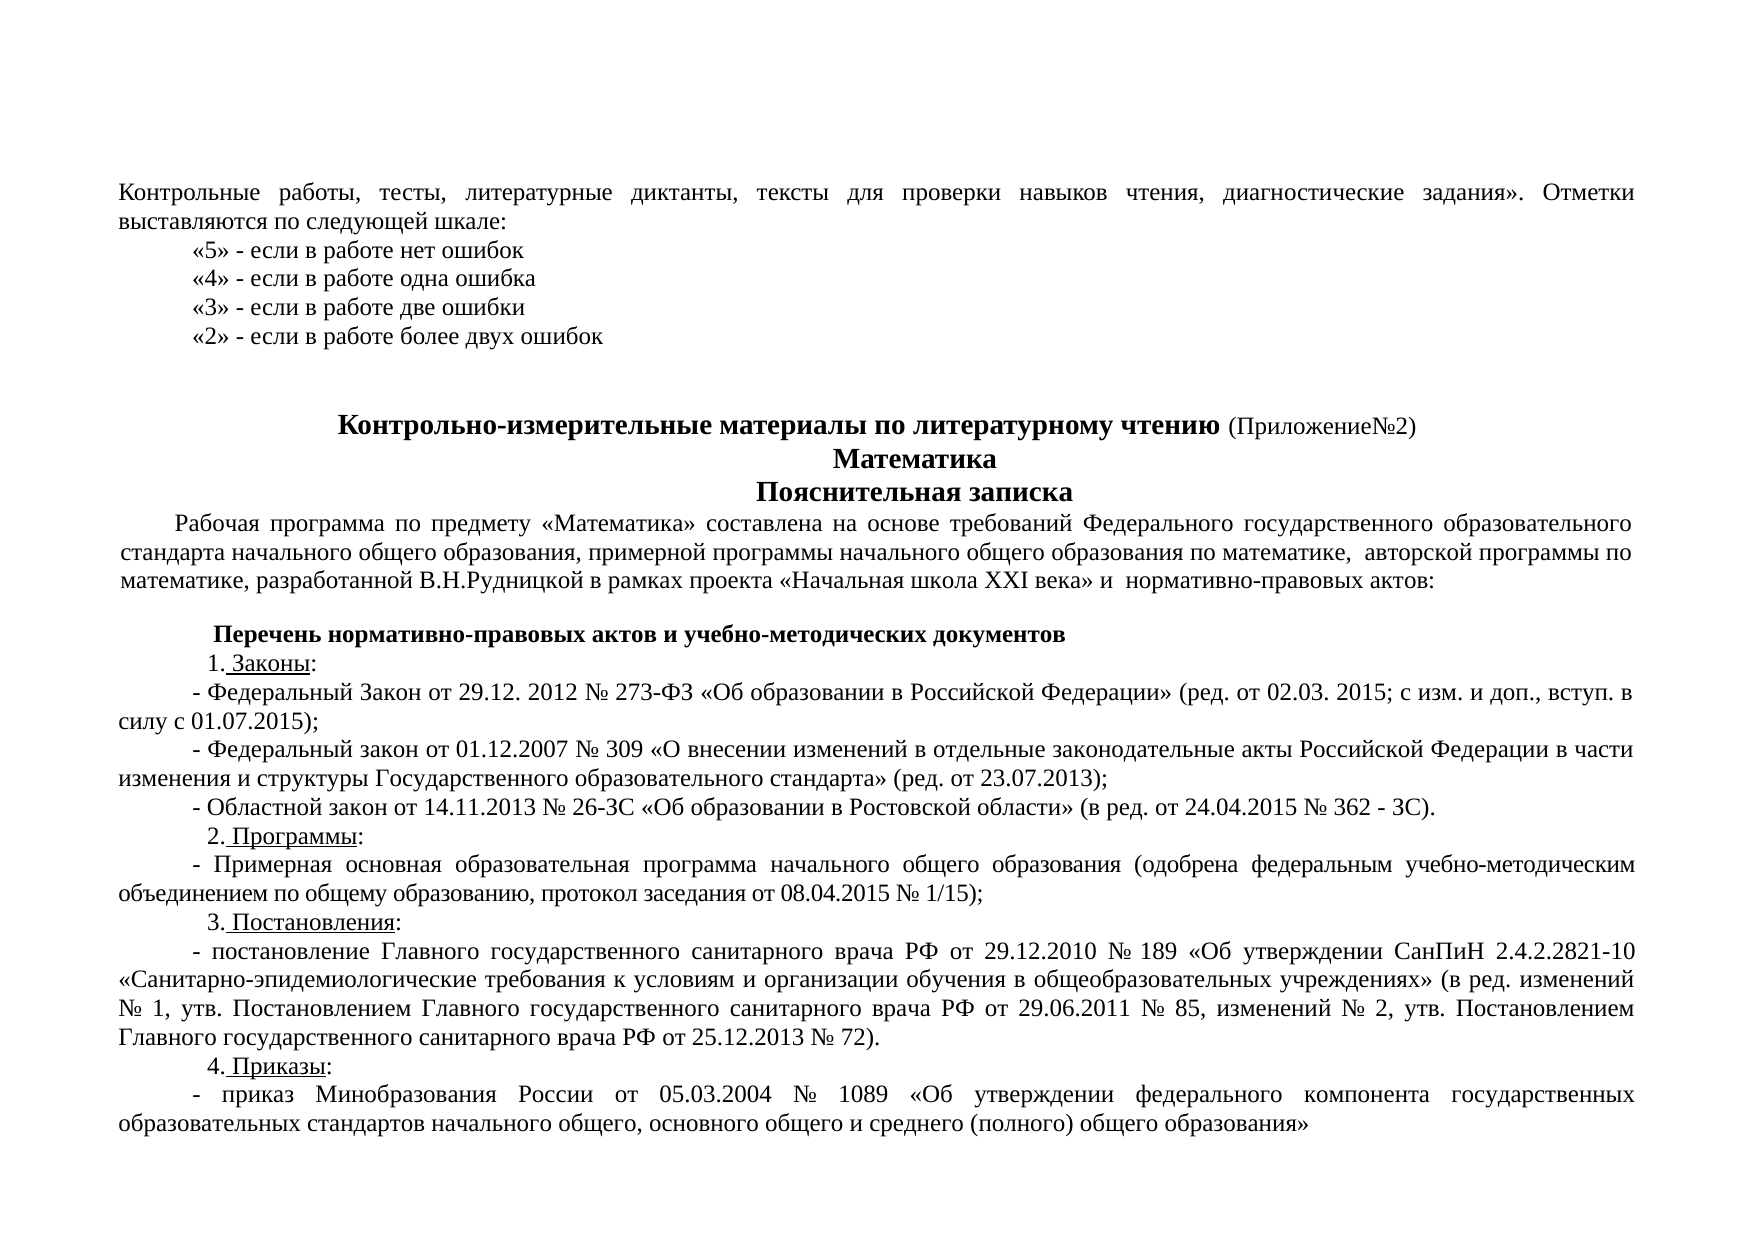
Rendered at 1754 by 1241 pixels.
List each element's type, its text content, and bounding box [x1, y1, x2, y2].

text 3. Постановления: [118, 907, 1636, 936]
text - Примерная основная образовательная программа начального общего образования (одобрена федеральным учебно-методическим объединением по общему образованию, протокол заседания от 08.04.2015 № 1/15); [118, 849, 1636, 907]
text Рабочая программа по предмету «Математика» составлена на основе требований Федерального государственного образовательного стандарта начального общего образования, примерной программы начального общего образования по математике, авторской программы по математике, разработанной В.Н.Рудницкой в рамках проекта «Начальная школа XXI века» и нормативно-правовых актов: [120, 508, 1634, 594]
text 1. Законы: [118, 648, 1636, 677]
text Контрольно-измерительные материалы по литературному чтению (Приложение№2) [118, 407, 1636, 441]
text - Областной закон от 14.11.2013 № 26-ЗС «Об образовании в Ростовской области» (в ред. от 24.04.2015 № 362 - ЗС). [118, 792, 1636, 821]
text 4. Приказы: [118, 1051, 1636, 1079]
text Пояснительная записка [193, 474, 1636, 508]
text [118, 177, 1636, 235]
text Перечень нормативно-правовых актов и учебно-методических документов [118, 619, 1636, 648]
text «3» - если в работе две ошибки [118, 292, 1636, 321]
text «4» - если в работе одна ошибка [118, 263, 1636, 292]
text - Федеральный Закон от 29.12. 2012 № 273-ФЗ «Об образовании в Российской Федерации» (ред. от 02.03. 2015; с изм. и доп., вступ. в силу с 01.07.2015); [118, 677, 1636, 734]
text «2» - если в работе более двух ошибок [118, 321, 1636, 350]
text 2. Программы: [118, 821, 1636, 849]
text «5» - если в работе нет ошибок [118, 235, 1636, 263]
text - приказ Минобразования России от 05.03.2004 № 1089 «Об утверждении федерального компонента государственных образовательных стандартов начального общего, основного общего и среднего (полного) общего образования» [118, 1079, 1636, 1137]
text - постановление Главного государственного санитарного врача РФ от 29.12.2010 № 189 «Об утверждении СанПиН 2.4.2.2821-10 «Санитарно-эпидемиологические требования к условиям и организации обучения в общеобразовательных учреждениях» (в ред. изменений № 1, утв. Постановлением Главного государственного санитарного врача РФ от 29.06.2011 № 85, изменений № 2, утв. Постановлением Главного государственного санитарного врача РФ от 25.12.2013 № 72). [118, 936, 1636, 1051]
text Математика [118, 441, 1636, 474]
text - Федеральный закон от 01.12.2007 № 309 «О внесении изменений в отдельные законодательные акты Российской Федерации в части изменения и структуры Государственного образовательного стандарта» (ред. от 23.07.2013); [118, 734, 1636, 792]
